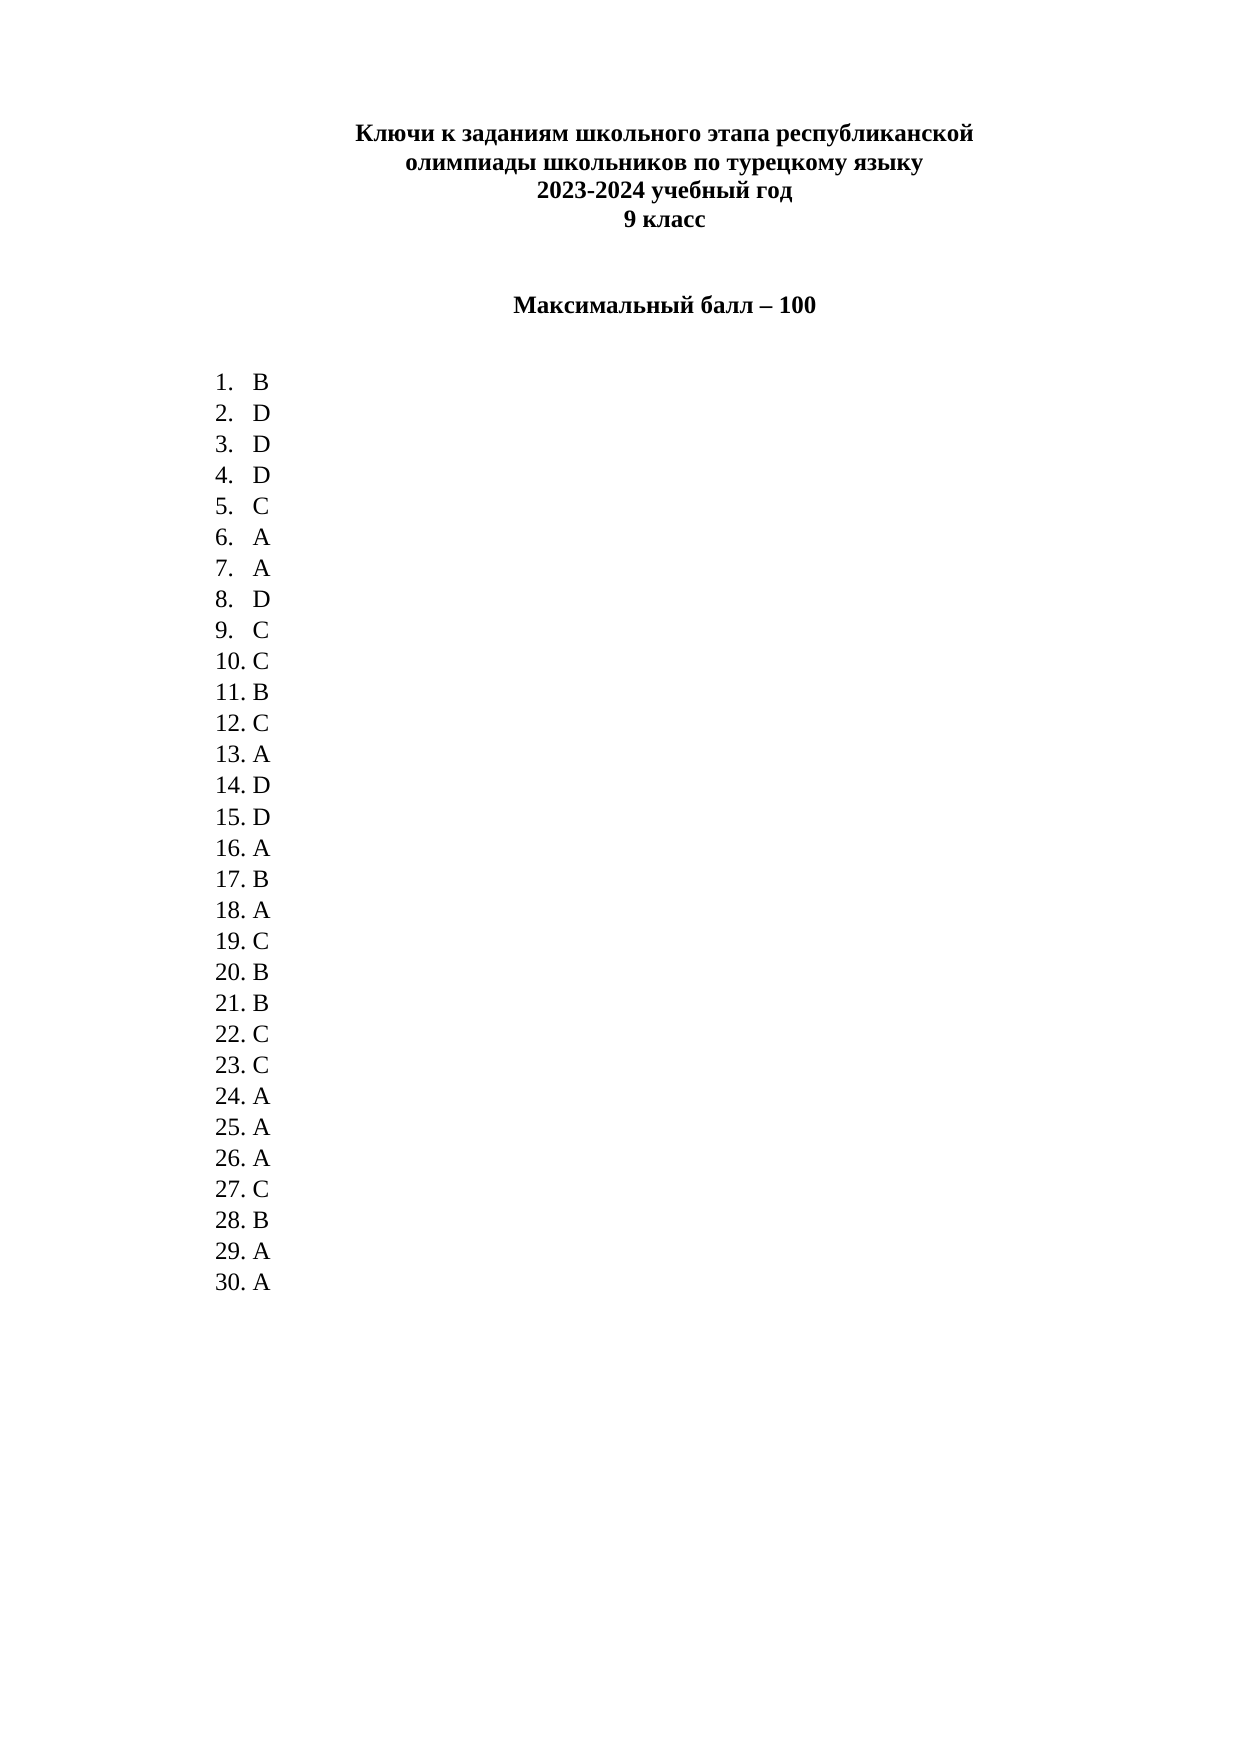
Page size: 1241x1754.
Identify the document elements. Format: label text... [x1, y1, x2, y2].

list C [215, 615, 1152, 644]
list D [215, 429, 1152, 458]
list D [215, 802, 1152, 830]
list C [215, 1174, 1152, 1203]
text 9 класс [177, 204, 1152, 233]
list B [215, 677, 1152, 706]
list B [215, 957, 1152, 986]
list A [215, 1081, 1152, 1110]
list A [215, 522, 1152, 551]
list D [215, 398, 1152, 427]
text олимпиады школьников по турецкому языку [177, 147, 1152, 176]
list D [215, 771, 1152, 799]
list C [215, 646, 1152, 675]
list A [215, 1267, 1152, 1296]
list B [215, 864, 1152, 892]
list A [215, 1143, 1152, 1172]
list C [215, 926, 1152, 954]
list A [215, 1236, 1152, 1265]
list C [215, 1019, 1152, 1048]
list C [215, 708, 1152, 737]
text Ключи к заданиям школьного этапа республиканской [177, 118, 1152, 147]
list A [215, 553, 1152, 582]
list A [215, 833, 1152, 861]
list A [215, 1112, 1152, 1141]
list B [215, 988, 1152, 1017]
text Максимальный балл – 100 [177, 291, 1152, 319]
list B [215, 367, 1152, 396]
list D [215, 460, 1152, 489]
list B [215, 1205, 1152, 1234]
list A [215, 739, 1152, 768]
list C [215, 491, 1152, 520]
list A [215, 895, 1152, 923]
text 2023-2024 учебный год [177, 176, 1152, 204]
list D [215, 584, 1152, 613]
list C [215, 1050, 1152, 1079]
